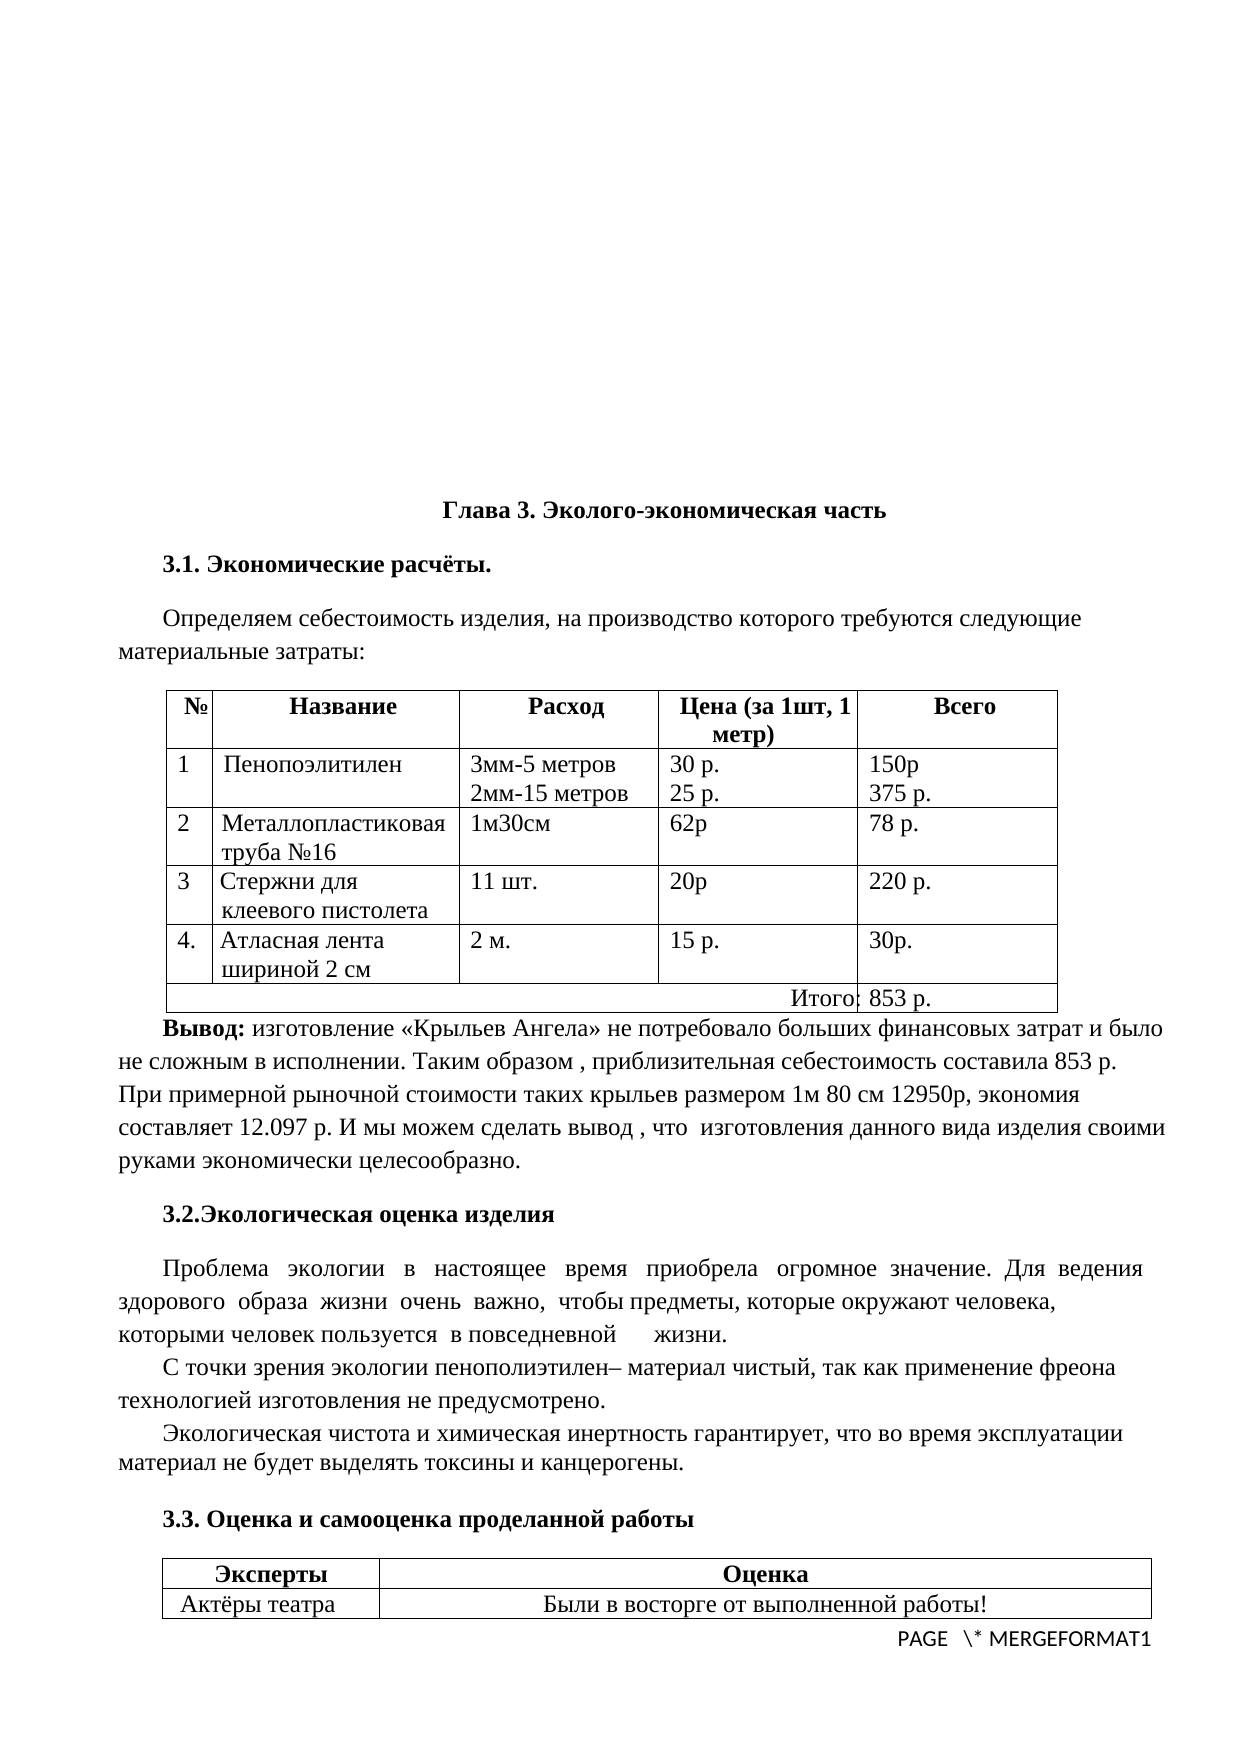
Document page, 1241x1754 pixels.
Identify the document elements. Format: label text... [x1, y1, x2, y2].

table_header Эксперты [163, 1559, 379, 1588]
table_cell 78 р. [858, 808, 1057, 865]
text Проблема экологии в настоящее время приобрела огромное значение. Для ведения здорового образа жизни очень важно, чтобы предметы, которые окружают человека, которыми человек пользуется в повседневной жизни. [118, 1253, 1167, 1348]
table_header № [167, 691, 212, 748]
text Глава 3. Эколого-экономическая часть [118, 495, 1167, 524]
table_cell 1 [167, 749, 212, 807]
table_cell 4. [167, 925, 212, 982]
table_cell 30 р. 25 р. [659, 749, 857, 807]
table_cell 3мм-5 метров 2мм-15 метров [460, 749, 658, 807]
text 3.1. Экономические расчёты. [118, 549, 1167, 578]
text 3.2.Экологическая оценка изделия [118, 1199, 1167, 1228]
table_cell 2 м. [460, 925, 658, 982]
table_header Оценка [380, 1559, 1151, 1588]
table_header Название [213, 691, 459, 748]
table_cell 30р. [858, 925, 1057, 982]
table_cell 62р [659, 808, 857, 865]
table_cell 1м30см [460, 808, 658, 865]
text Определяем себестоимость изделия, на производство которого требуются следующие материальные затраты: [118, 603, 1167, 664]
table_cell 11 шт. [460, 866, 658, 924]
table_cell 20р [659, 866, 857, 924]
table_cell 3 [167, 866, 212, 924]
table_header Цена (за 1шт, 1 метр) [659, 691, 857, 748]
table_cell Атласная лента шириной 2 см [213, 925, 459, 982]
table_cell Металлопластиковая труба №16 [213, 808, 459, 865]
text Вывод: изготовление «Крыльев Ангела» не потребовало больших финансовых затрат и было не сложным в исполнении. Таким образом , приблизительная себестоимость составила 853 р. При примерной рыночной стоимости таких крыльев размером 1м 80 см 12950р, экономия составляет 12.097 р. И мы можем сделать вывод , что изготовления данного вида изделия своими руками экономически целесообразно. [118, 1013, 1167, 1174]
table_cell 15 р. [659, 925, 857, 982]
table_header Расход [460, 691, 658, 748]
table_cell Пенопоэлитилен [213, 749, 459, 807]
table_cell Актёры театра [163, 1589, 379, 1618]
table_cell Были в восторге от выполненной работы! [380, 1589, 1151, 1618]
text С точки зрения экологии пенополиэтилен– материал чистый, так как применение фреона технологией изготовления не предусмотрено. [118, 1352, 1167, 1414]
table_header Всего [858, 691, 1057, 748]
table_cell 150р 375 р. [858, 749, 1057, 807]
table_cell 853 р. [858, 984, 1057, 1012]
table_cell Стержни для клеевого пистолета [213, 866, 459, 924]
table_cell Итого: [167, 984, 857, 1012]
text Экологическая чистота и химическая инертность гарантирует, что во время эксплуатации материал не будет выделять токсины и канцерогены. [118, 1418, 1167, 1476]
table_cell 220 р. [858, 866, 1057, 924]
table_cell 2 [167, 808, 212, 865]
text 3.3. Оценка и самооценка проделанной работы [118, 1504, 1167, 1533]
